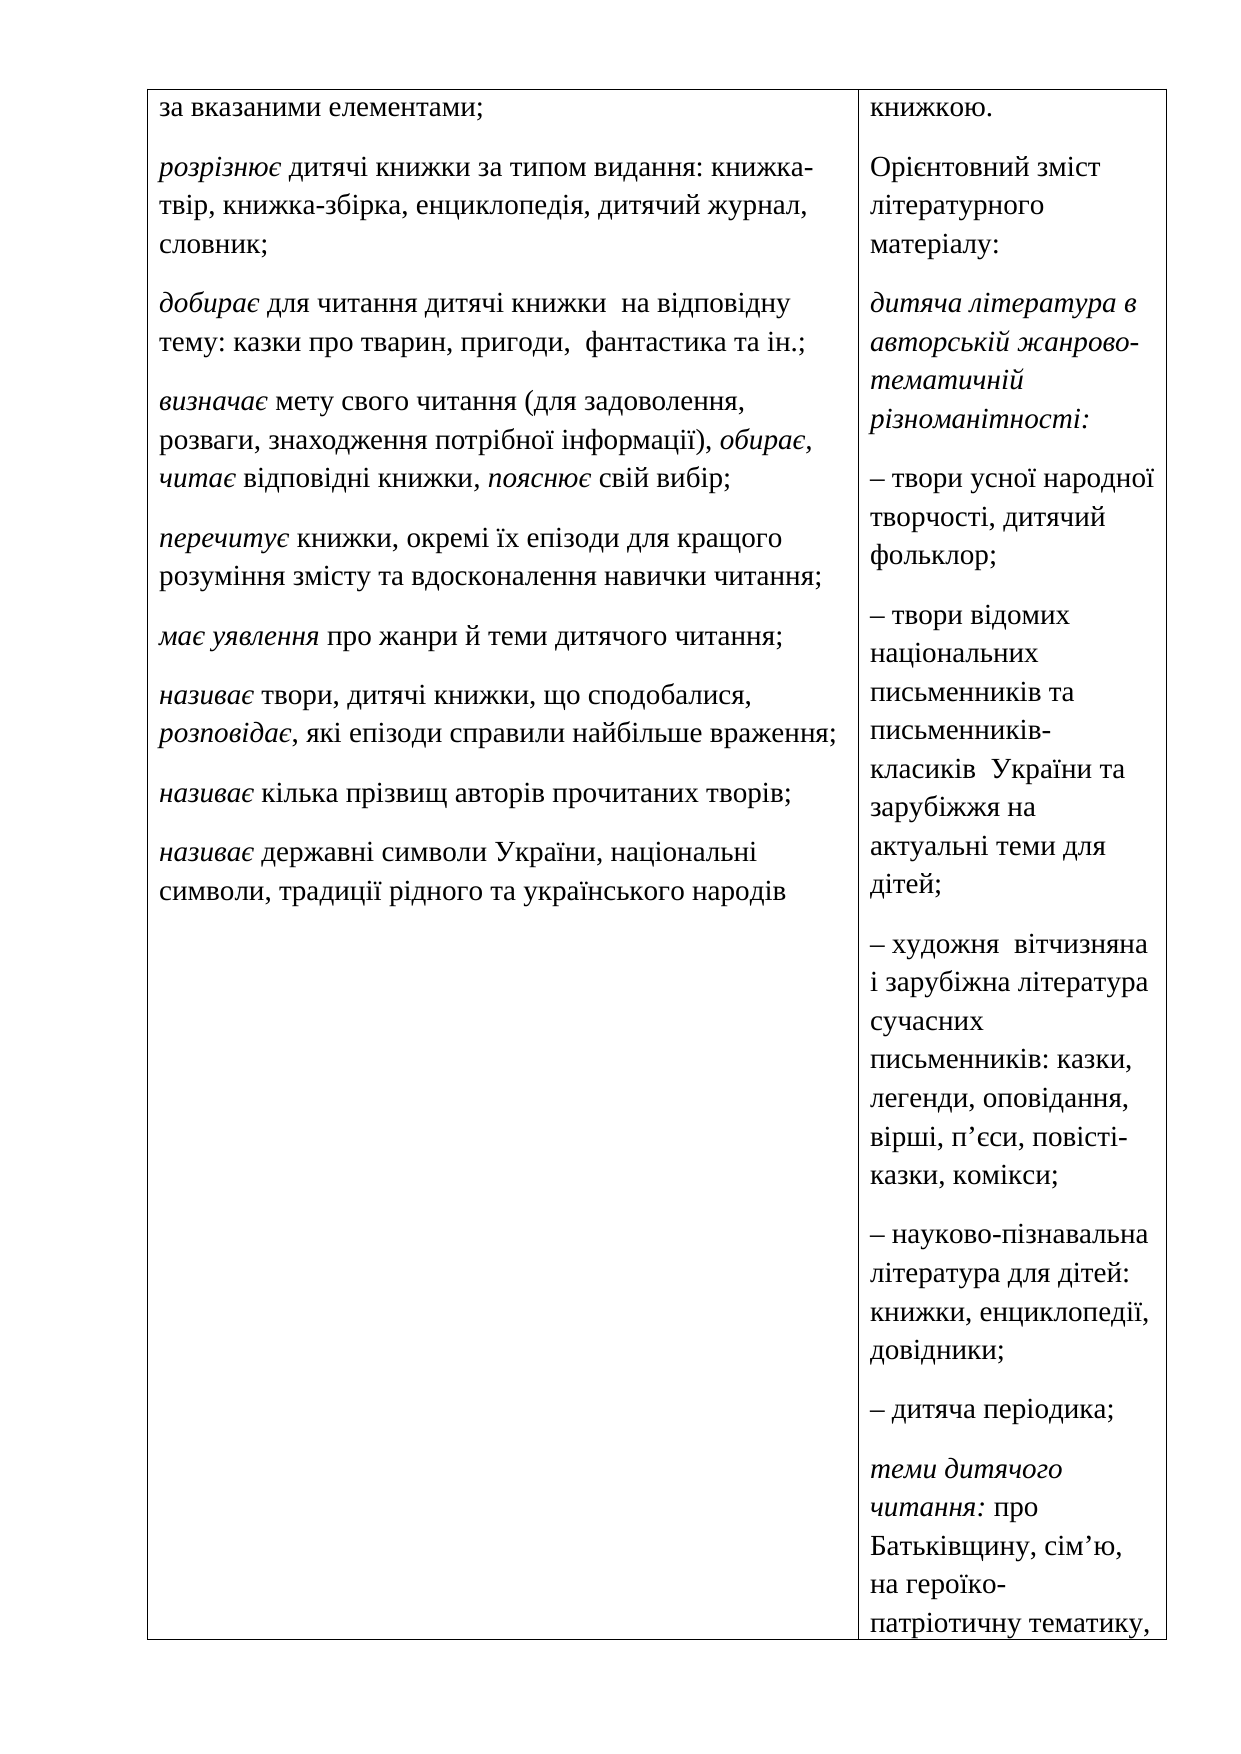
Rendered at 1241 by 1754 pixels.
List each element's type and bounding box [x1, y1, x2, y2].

table_cell [148, 90, 858, 1639]
table_cell [859, 90, 1166, 1639]
